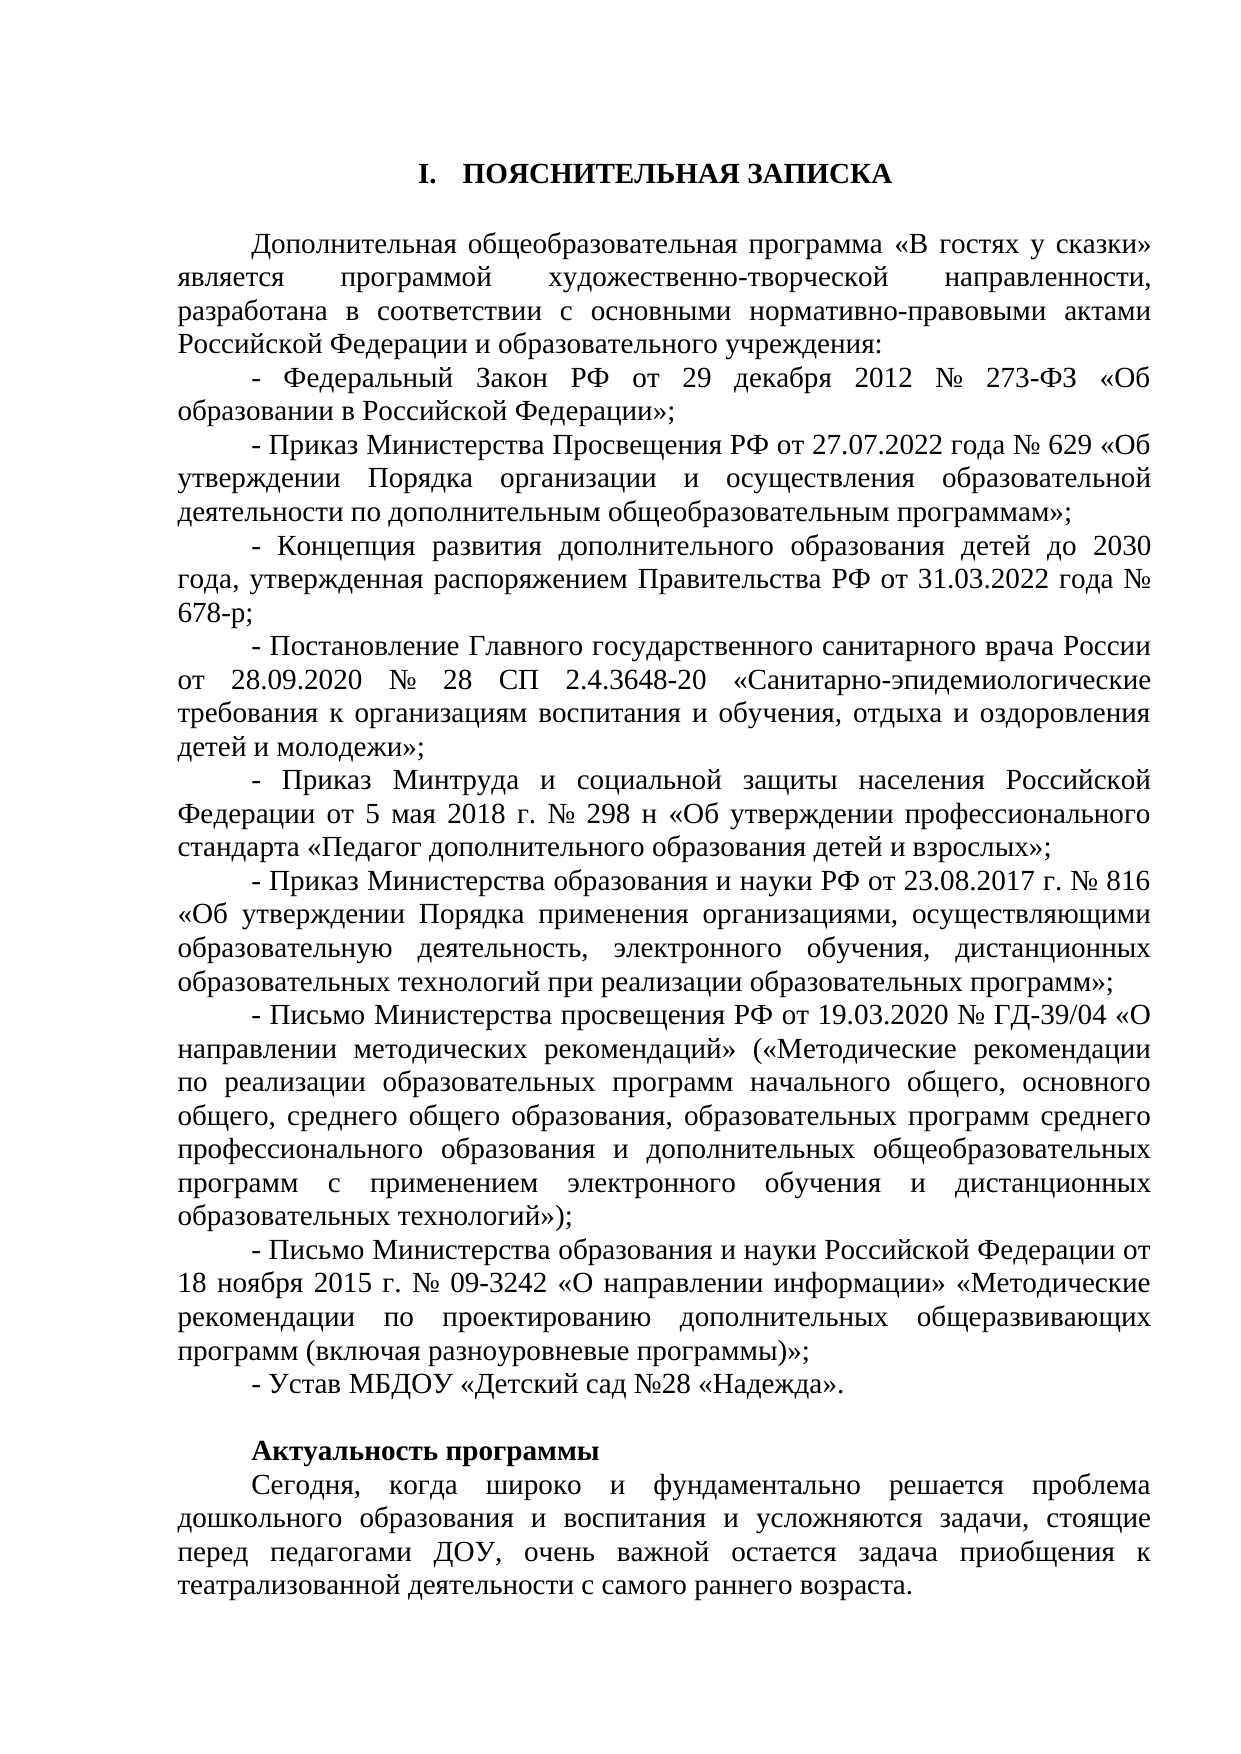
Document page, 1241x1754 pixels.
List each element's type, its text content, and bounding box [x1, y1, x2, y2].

text - Приказ Министерства образования и науки РФ от 23.08.2017 г. № 816 «Об утверждении Порядка применения организациями, осуществляющими образовательную деятельность, электронного обучения, дистанционных образовательных технологий при реализации образовательных программ»; [177, 863, 1152, 997]
text Актуальность программы [177, 1433, 1152, 1467]
text - Приказ Минтруда и социальной защиты населения Российской Федерации от 5 мая 2018 г. № 298 н «Об утверждении профессионального стандарта «Педагог дополнительного образования детей и взрослых»; [177, 762, 1152, 863]
text Дополнительная общеобразовательная программа «В гостях у сказки» является программой художественно-творческой направленности, разработана в соответствии с основными нормативно-правовыми актами Российской Федерации и образовательного учреждения: [177, 226, 1152, 360]
text - Постановление Главного государственного санитарного врача России от 28.09.2020 № 28 СП 2.4.3648-20 «Санитарно-эпидемиологические требования к организациям воспитания и обучения, отдыха и оздоровления детей и молодежи»; [177, 628, 1152, 762]
text - Федеральный Закон РФ от 29 декабря 2012 № 273-ФЗ «Об образовании в Российской Федерации»; [177, 360, 1152, 427]
list ПОЯСНИТЕЛЬНАЯ ЗАПИСКА [177, 157, 1152, 190]
text - Приказ Министерства Просвещения РФ от 27.07.2022 года № 629 «Об утверждении Порядка организации и осуществления образовательной деятельности по дополнительным общеобразовательным программам»; [177, 427, 1152, 528]
text - Концепция развития дополнительного образования детей до 2030 года, утвержденная распоряжением Правительства РФ от 31.03.2022 года № 678-р; [177, 528, 1152, 628]
text Сегодня, когда широко и фундаментально решается проблема дошкольного образования и воспитания и усложняются задачи, стоящие перед педагогами ДОУ, очень важной остается задача приобщения к театрализованной деятельности с самого раннего возраста. [177, 1467, 1152, 1601]
text - Устав МБДОУ «Детский сад №28 «Надежда». [177, 1366, 1152, 1400]
text - Письмо Министерства образования и науки Российской Федерации от 18 ноября 2015 г. № 09-3242 «О направлении информации» «Методические рекомендации по проектированию дополнительных общеразвивающих программ (включая разноуровневые программы)»; [177, 1232, 1152, 1366]
text - Письмо Министерства просвещения РФ от 19.03.2020 № ГД-39/04 «О направлении методических рекомендаций» («Методические рекомендации по реализации образовательных программ начального общего, основного общего, среднего общего образования, образовательных программ среднего профессионального образования и дополнительных общеобразовательных программ с применением электронного обучения и дистанционных образовательных технологий»); [177, 997, 1152, 1232]
